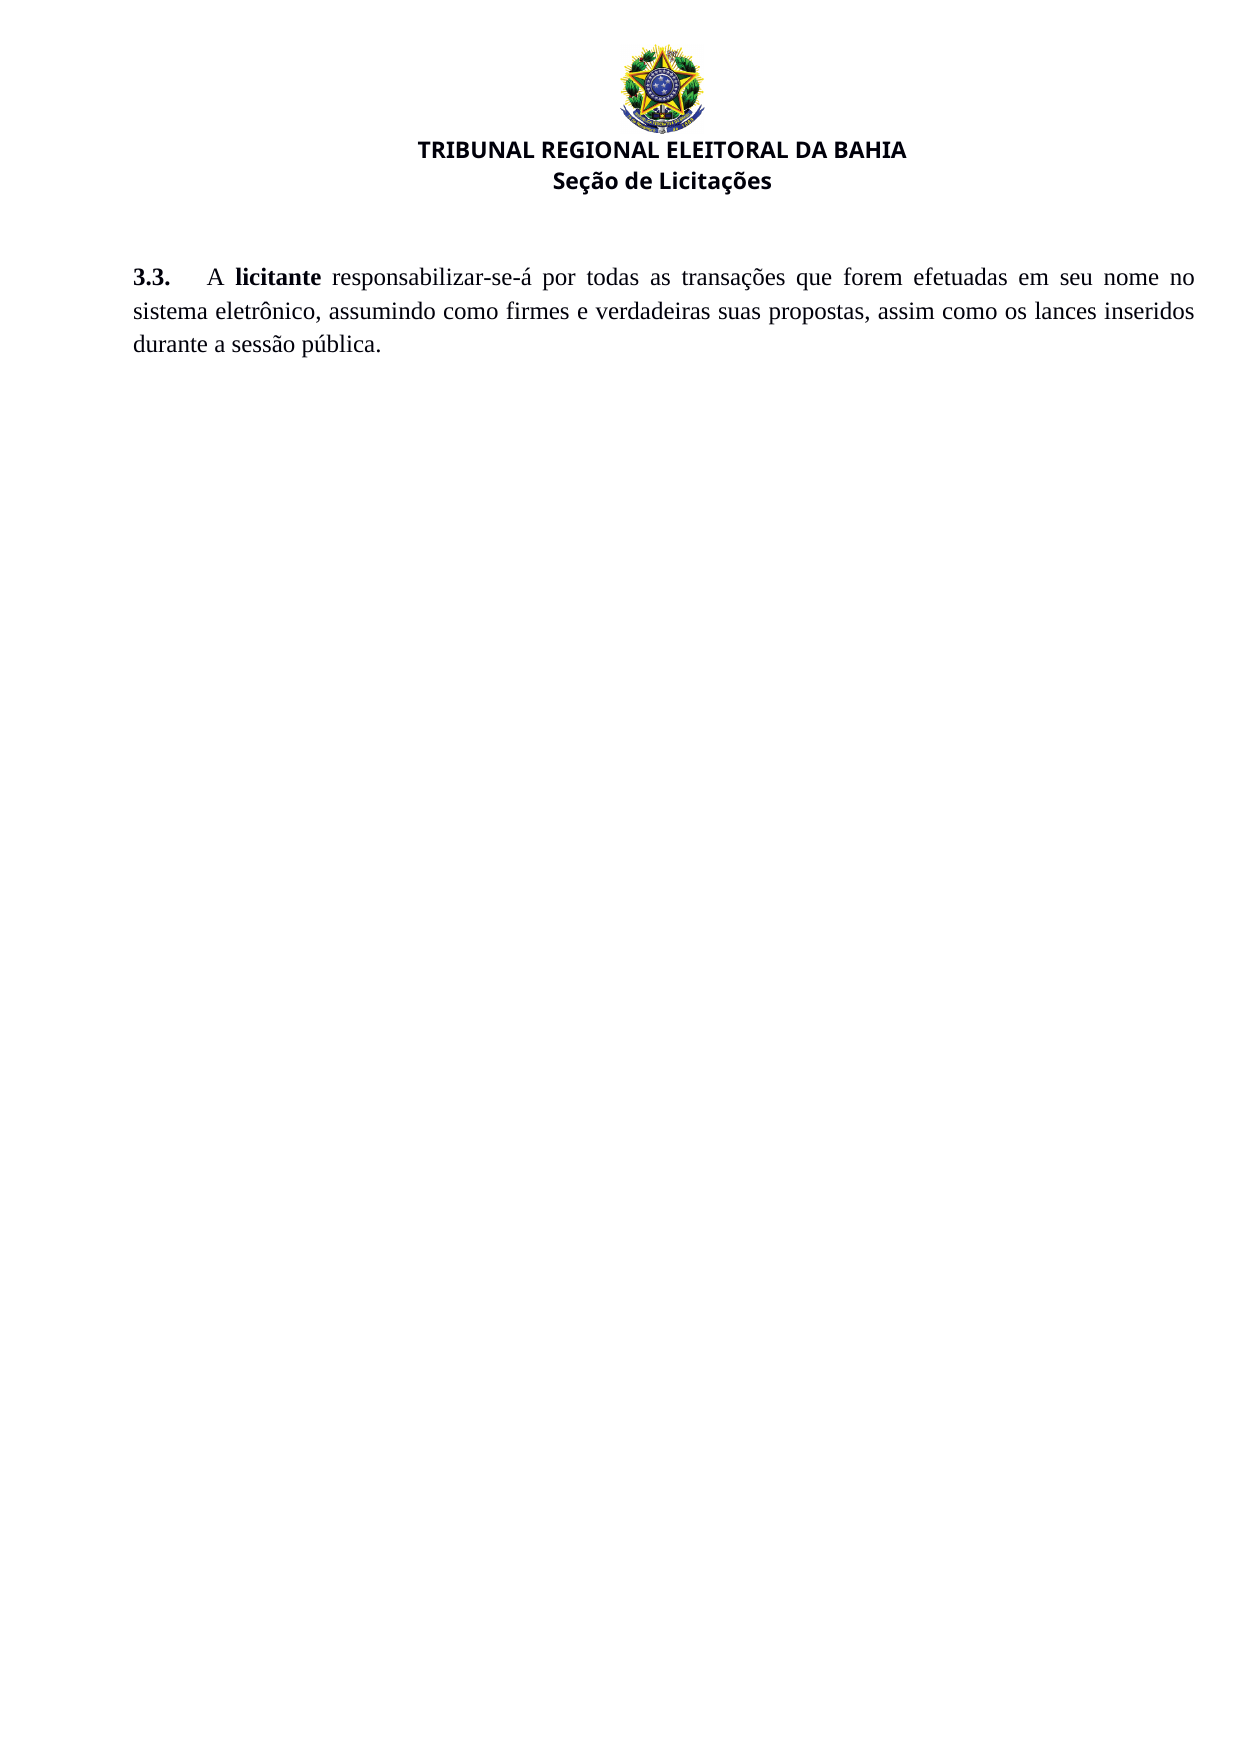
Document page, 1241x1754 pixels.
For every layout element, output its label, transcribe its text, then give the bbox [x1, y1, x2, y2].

text 3.3. A licitante responsabilizar-se-á por todas as transações que forem efetuadas em seu nome no sistema eletrônico, assumindo como firmes e verdadeiras suas propostas, assim como os lances inseridos durante a sessão pública. [133, 259, 1196, 359]
